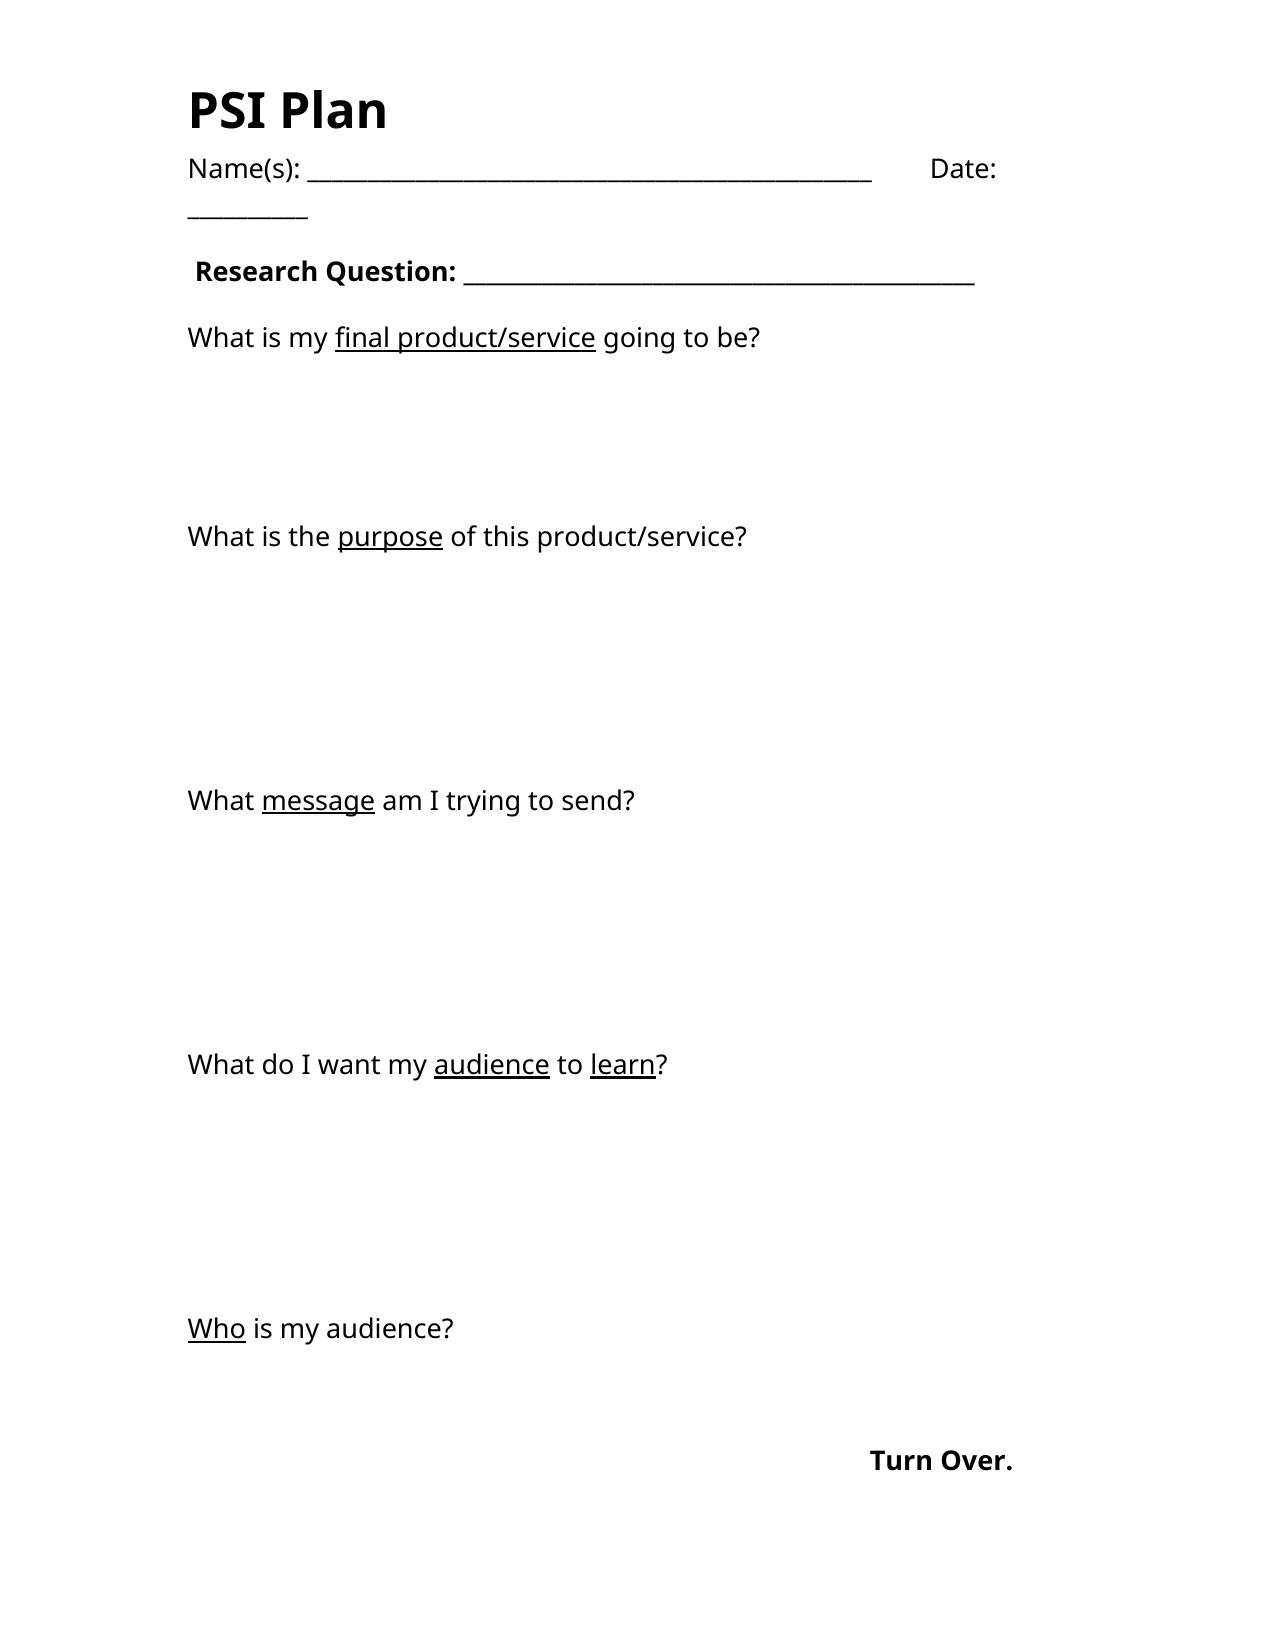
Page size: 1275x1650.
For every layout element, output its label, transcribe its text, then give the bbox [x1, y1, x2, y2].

text What is the purpose of this product/service? [187, 517, 1087, 554]
text Turn Over. [862, 1442, 1087, 1478]
text Name(s): _______________________________________________ Date: __________ [187, 150, 1087, 224]
text Who is my audience? [187, 1309, 1087, 1346]
text Research Question: ______________________________________________ [187, 253, 1087, 290]
text What message am I trying to send? [187, 781, 1087, 818]
text What is my final product/service going to be? [187, 319, 1087, 356]
text What do I want my audience to learn? [187, 1045, 1087, 1082]
